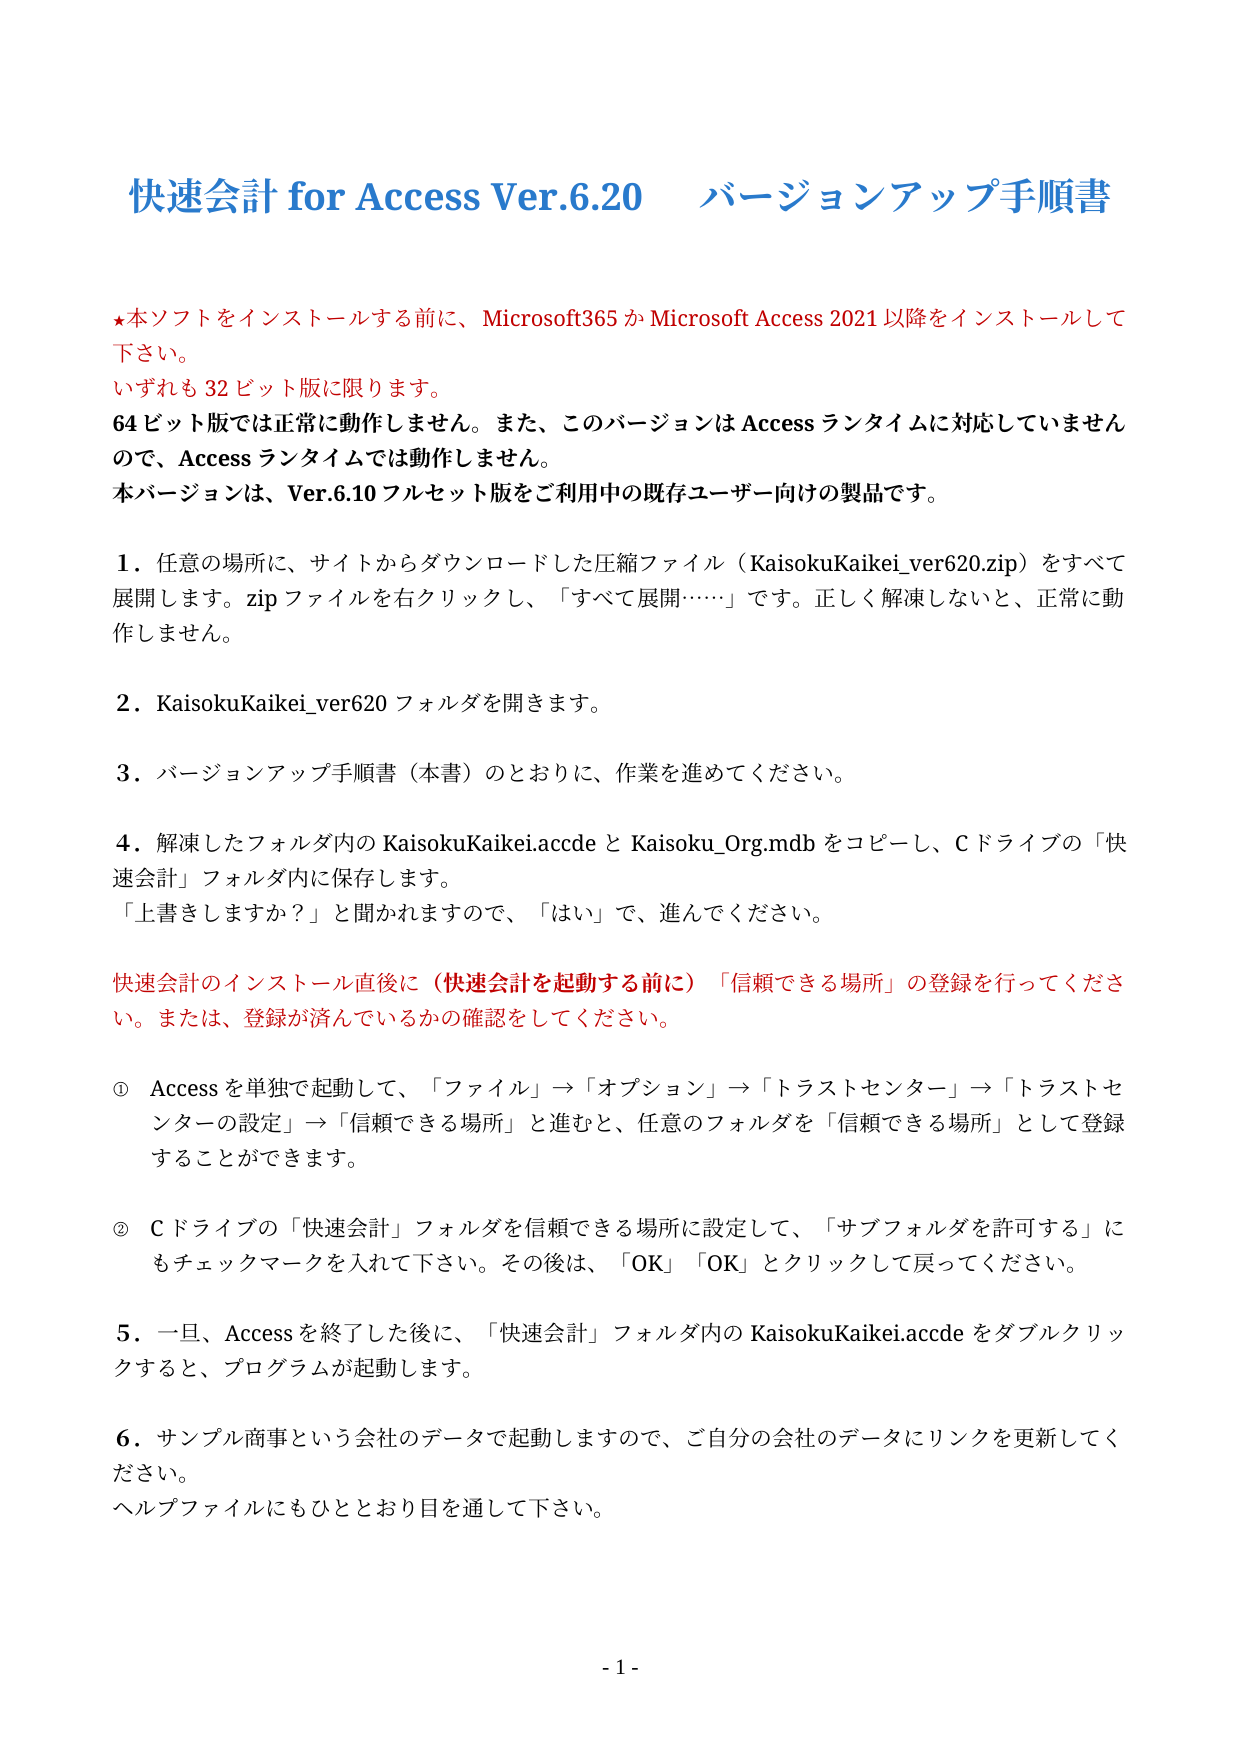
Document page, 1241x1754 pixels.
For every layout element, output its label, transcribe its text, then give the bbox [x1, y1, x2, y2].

text ５．一旦、Accessを終了した後に、「快速会計」フォルダ内のKaisokuKaikei.accde をダブルクリックすると、プログラムが起動します。 [112, 1314, 1128, 1384]
text 快速会計 for Access Ver.6.20 バージョンアップ手順書 [112, 159, 1128, 229]
text ２．KaisokuKaikei_ver620 フォルダを開きます。 [112, 684, 1128, 719]
text 64ビット版では正常に動作しません。また、このバージョンはAccessランタイムに対応していませんので、Accessランタイムでは動作しません。 [112, 404, 1128, 474]
text ★本ソフトをインストールする前に、Microsoft365かMicrosoft Access 2021以降をインストールして下さい。 [112, 299, 1128, 369]
text 「上書きしますか？」と聞かれますので、「はい」で、進んでください。 [112, 894, 1128, 929]
text １．任意の場所に、サイトからダウンロードした圧縮ファイル（KaisokuKaikei_ver620.zip）をすべて展開します。zipファイルを右クリックし、「すべて展開……」です。正しく解凍しないと、正常に動作しません。 [112, 544, 1128, 649]
text 快速会計のインストール直後に（快速会計を起動する前に）「信頼できる場所」の登録を行ってください。または、登録が済んでいるかの確認をしてください。 [112, 964, 1128, 1034]
list Cドライブの「快速会計」フォルダを信頼できる場所に設定して、「サブフォルダを許可する」にもチェックマークを入れて下さい。その後は、「OK」「OK」とクリックして戻ってください。 [112, 1209, 1128, 1279]
text 本バージョンは、Ver.6.10フルセット版をご利用中の既存ユーザー向けの製品です。 [112, 474, 1128, 509]
text いずれも32ビット版に限ります。 [112, 369, 1128, 404]
text ヘルプファイルにもひととおり目を通して下さい。 [112, 1489, 1128, 1524]
list Accessを単独で起動して、「ファイル」→「オプション」→「トラストセンター」→「トラストセンターの設定」→「信頼できる場所」と進むと、任意のフォルダを「信頼できる場所」として登録することができます。 [112, 1069, 1128, 1174]
text ４．解凍したフォルダ内のKaisokuKaikei.accde と Kaisoku_Org.mdb をコピーし、Cドライブの「快速会計」フォルダ内に保存します。 [112, 824, 1128, 894]
text ３．バージョンアップ手順書（本書）のとおりに、作業を進めてください。 [112, 754, 1128, 789]
text ６．サンプル商事という会社のデータで起動しますので、ご自分の会社のデータにリンクを更新してください。 [112, 1419, 1128, 1489]
